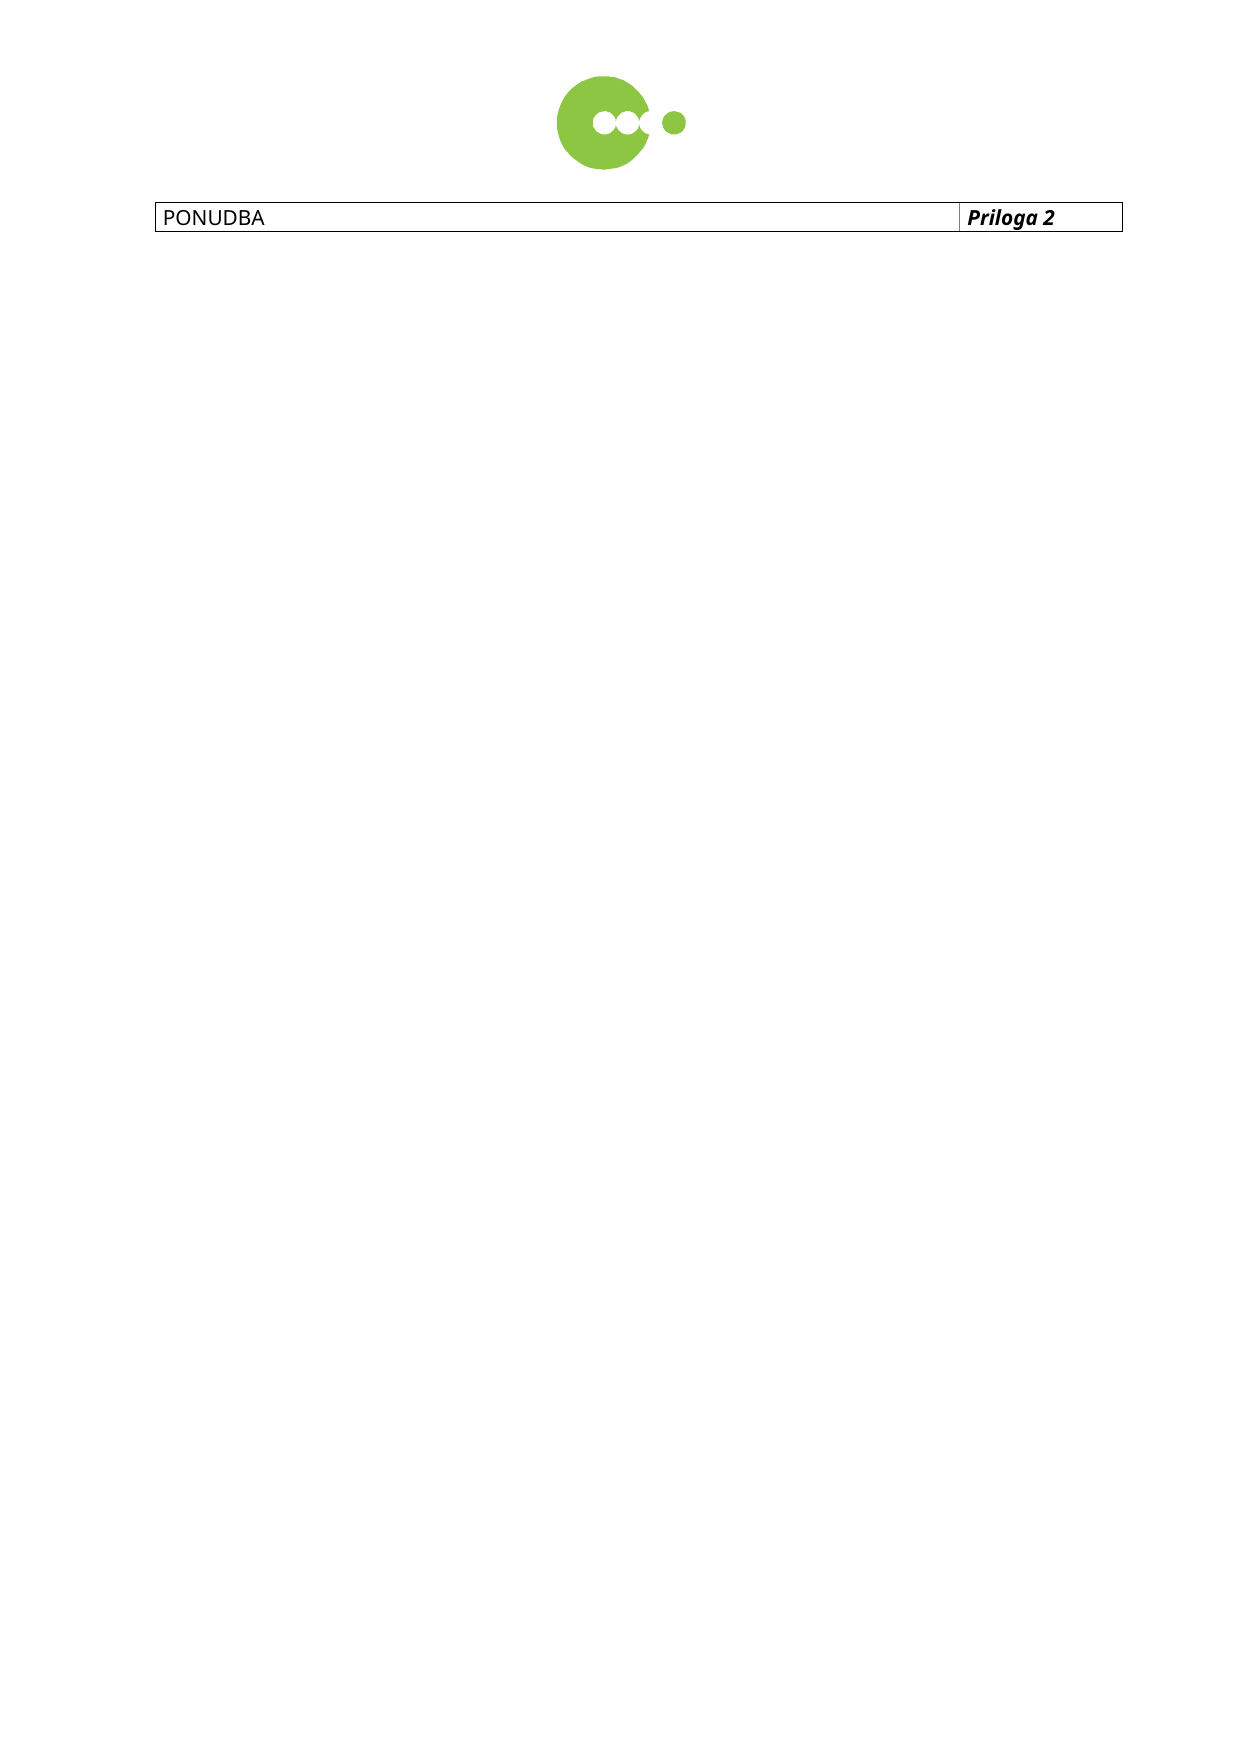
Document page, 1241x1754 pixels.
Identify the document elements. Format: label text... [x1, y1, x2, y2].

table_header Priloga 2 [960, 203, 1122, 231]
table_header PONUDBA [156, 203, 959, 231]
